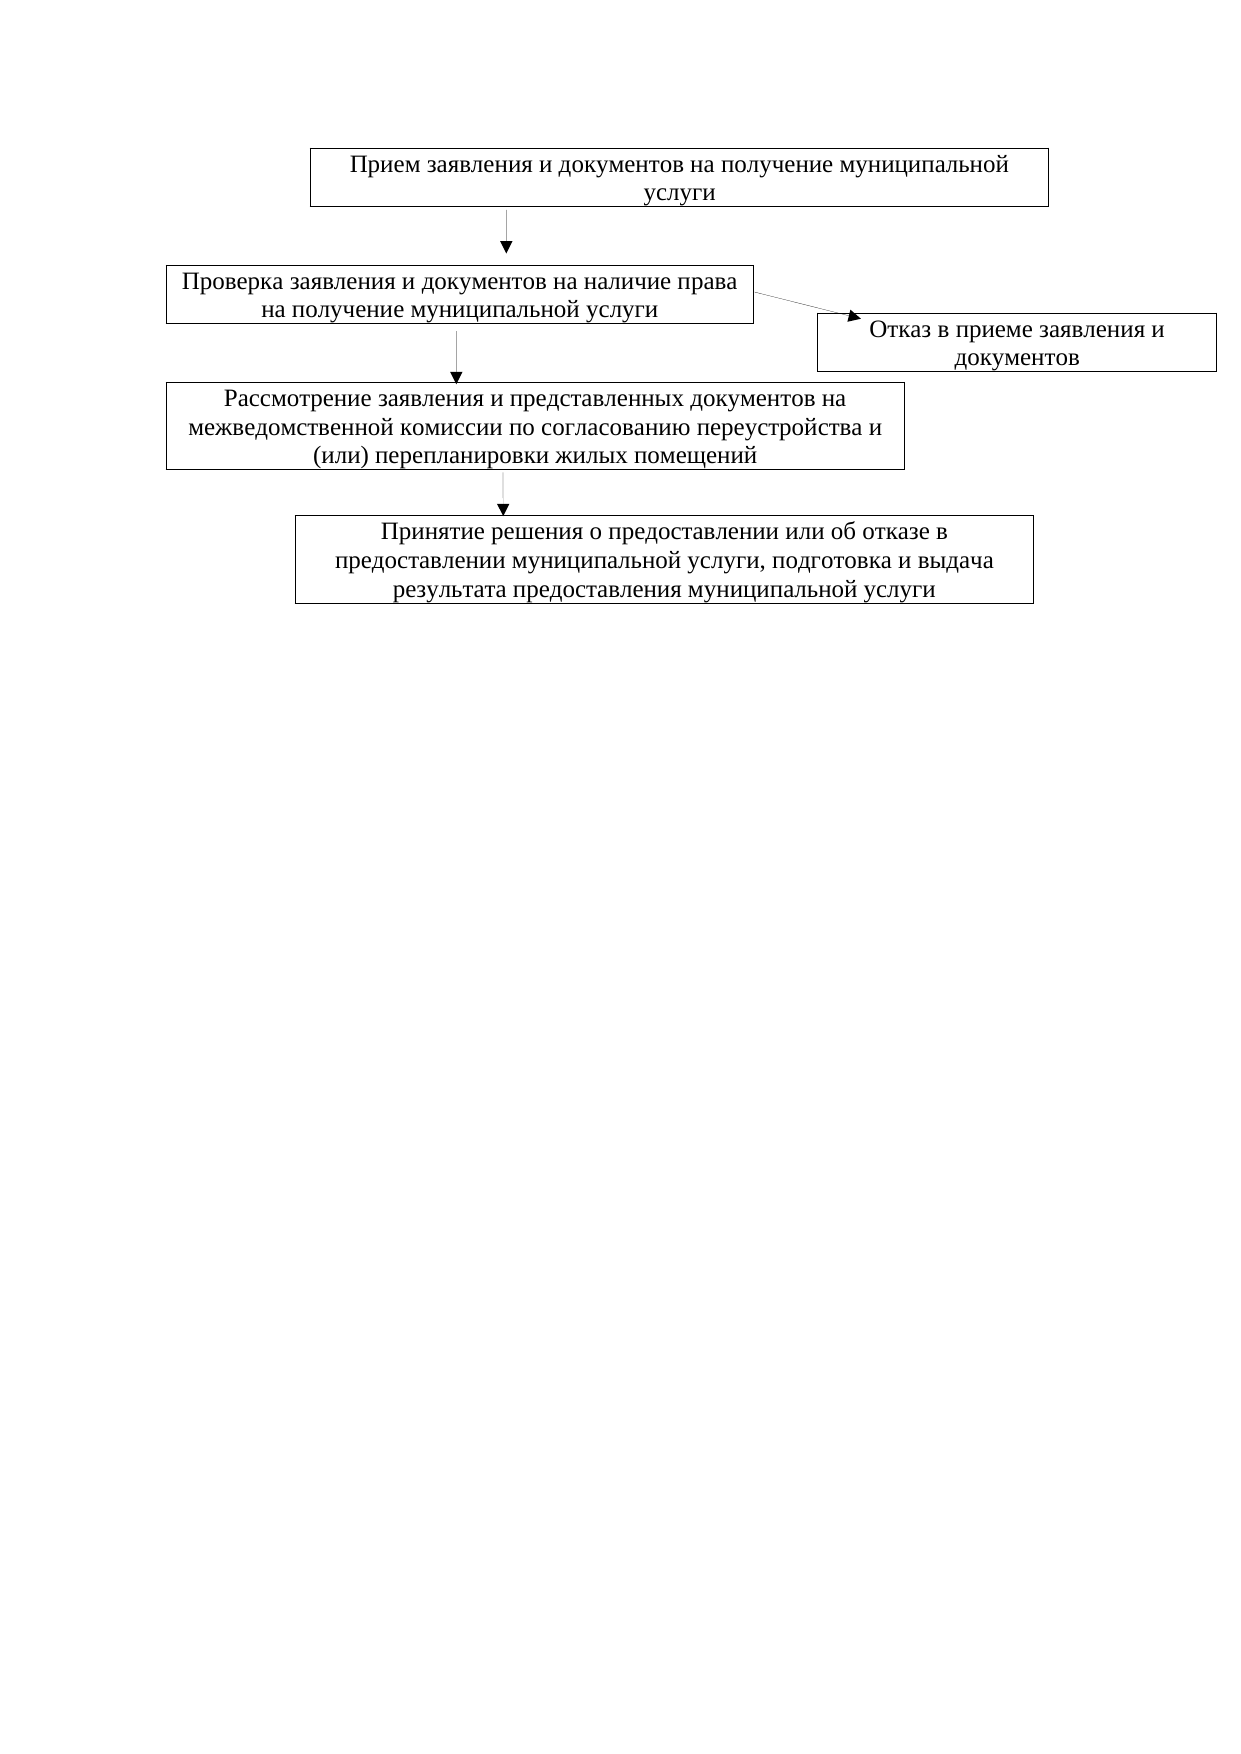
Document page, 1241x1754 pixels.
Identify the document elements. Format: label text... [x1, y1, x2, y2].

table_header Прием заявления и документов на получение муниципальной услуги [311, 149, 1048, 206]
table_header Рассмотрение заявления и представленных документов на межведомственной комиссии по согласованию переустройства и (или) перепланировки жилых помещений [167, 383, 904, 469]
table_header Отказ в приеме заявления и документов [818, 314, 1216, 371]
table_header Принятие решения о предоставлении или об отказе в предоставлении муниципальной услуги, подготовка и выдача результата предоставления муниципальной услуги [296, 516, 1033, 603]
table_header Проверка заявления и документов на наличие права на получение муниципальной услуги [167, 266, 753, 323]
